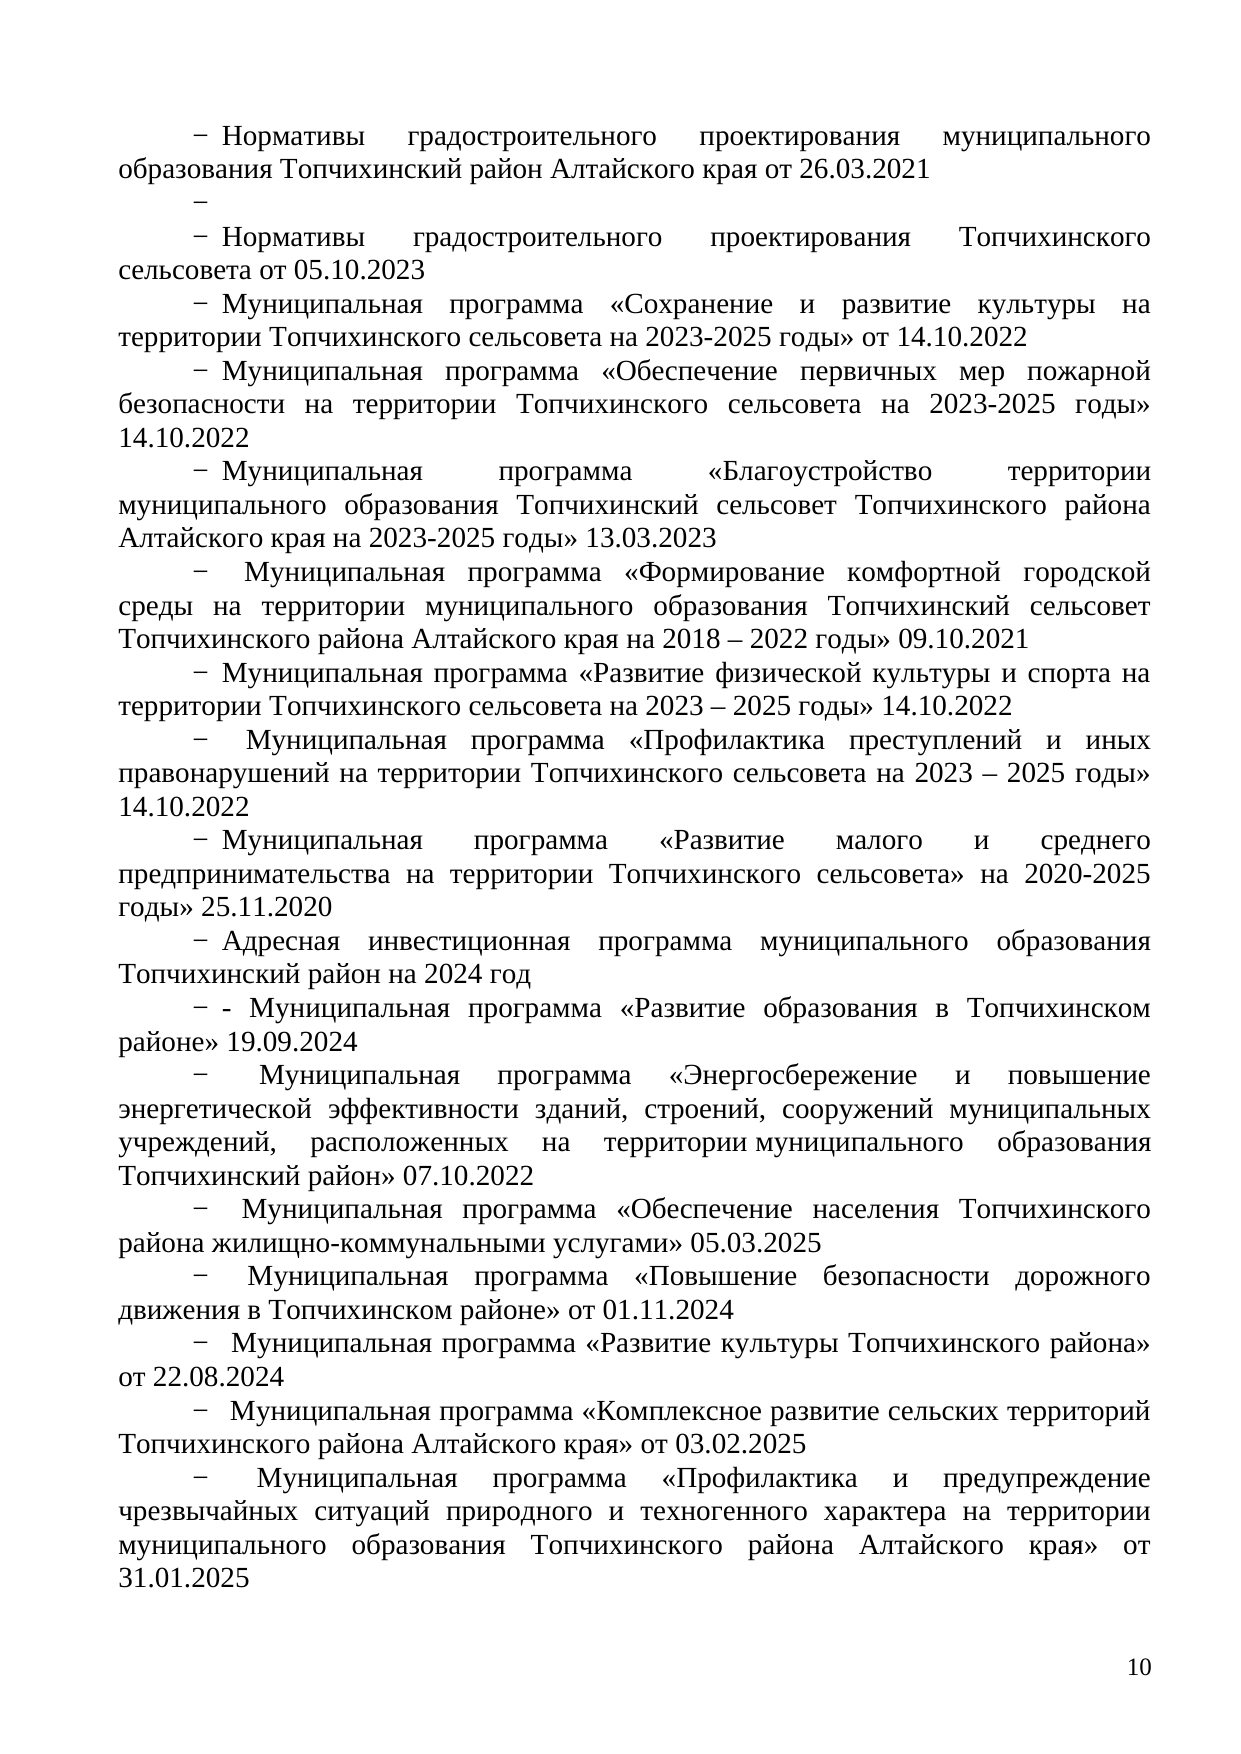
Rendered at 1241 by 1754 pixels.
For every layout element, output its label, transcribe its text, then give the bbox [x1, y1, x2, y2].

list Нормативы градостроительного проектирования Топчихинского сельсовета от 05.10.2023 [118, 219, 1152, 286]
list Адресная инвестиционная программа муниципального образования Топчихинский район на 2024 год [118, 923, 1152, 990]
list Муниципальная программа «Повышение безопасности дорожного движения в Топчихинском районе» от 01.11.2024 [118, 1258, 1152, 1326]
list Муниципальная программа «Профилактика преступлений и иных правонарушений на территории Топчихинского сельсовета на 2023 – 2025 годы» 14.10.2022 [118, 722, 1152, 822]
list Муниципальная программа «Обеспечение первичных мер пожарной безопасности на территории Топчихинского сельсовета на 2023-2025 годы» 14.10.2022 [118, 353, 1152, 453]
list Нормативы градостроительного проектирования муниципального образования Топчихинский район Алтайского края от 26.03.2021 [118, 118, 1152, 185]
list Муниципальная программа «Развитие физической культуры и спорта на территории Топчихинского сельсовета на 2023 – 2025 годы» 14.10.2022 [118, 655, 1152, 722]
list Муниципальная программа «Благоустройство территории муниципального образования Топчихинский сельсовет Топчихинского района Алтайского края на 2023-2025 годы» 13.03.2023 [118, 453, 1152, 554]
list Муниципальная программа «Развитие культуры Топчихинского района» от 22.08.2024 [118, 1326, 1152, 1393]
list Муниципальная программа «Профилактика и предупреждение чрезвычайных ситуаций природного и техногенного характера на территории муниципального образования Топчихинского района Алтайского края» от 31.01.2025 [118, 1460, 1152, 1594]
list Муниципальная программа «Энергосбережение и повышение энергетической эффективности зданий, строений, сооружений муниципальных учреждений, расположенных на территории муниципального образования Топчихинский район» 07.10.2022 [118, 1057, 1152, 1191]
list Муниципальная программа «Формирование комфортной городской среды на территории муниципального образования Топчихинский сельсовет Топчихинского района Алтайского края на 2018 – 2022 годы» 09.10.2021 [118, 554, 1152, 655]
list - Муниципальная программа «Развитие образования в Топчихинском районе» 19.09.2024 [118, 990, 1152, 1057]
list Муниципальная программа «Сохранение и развитие культуры на территории Топчихинского сельсовета на 2023-2025 годы» от 14.10.2022 [118, 286, 1152, 353]
list Муниципальная программа «Комплексное развитие сельских территорий Топчихинского района Алтайского края» от 03.02.2025 [118, 1393, 1152, 1460]
list Муниципальная программа «Обеспечение населения Топчихинского района жилищно-коммунальными услугами» 05.03.2025 [118, 1191, 1152, 1258]
list Муниципальная программа «Развитие малого и среднего предпринимательства на территории Топчихинского сельсовета» на 2020-2025 годы» 25.11.2020 [118, 822, 1152, 923]
